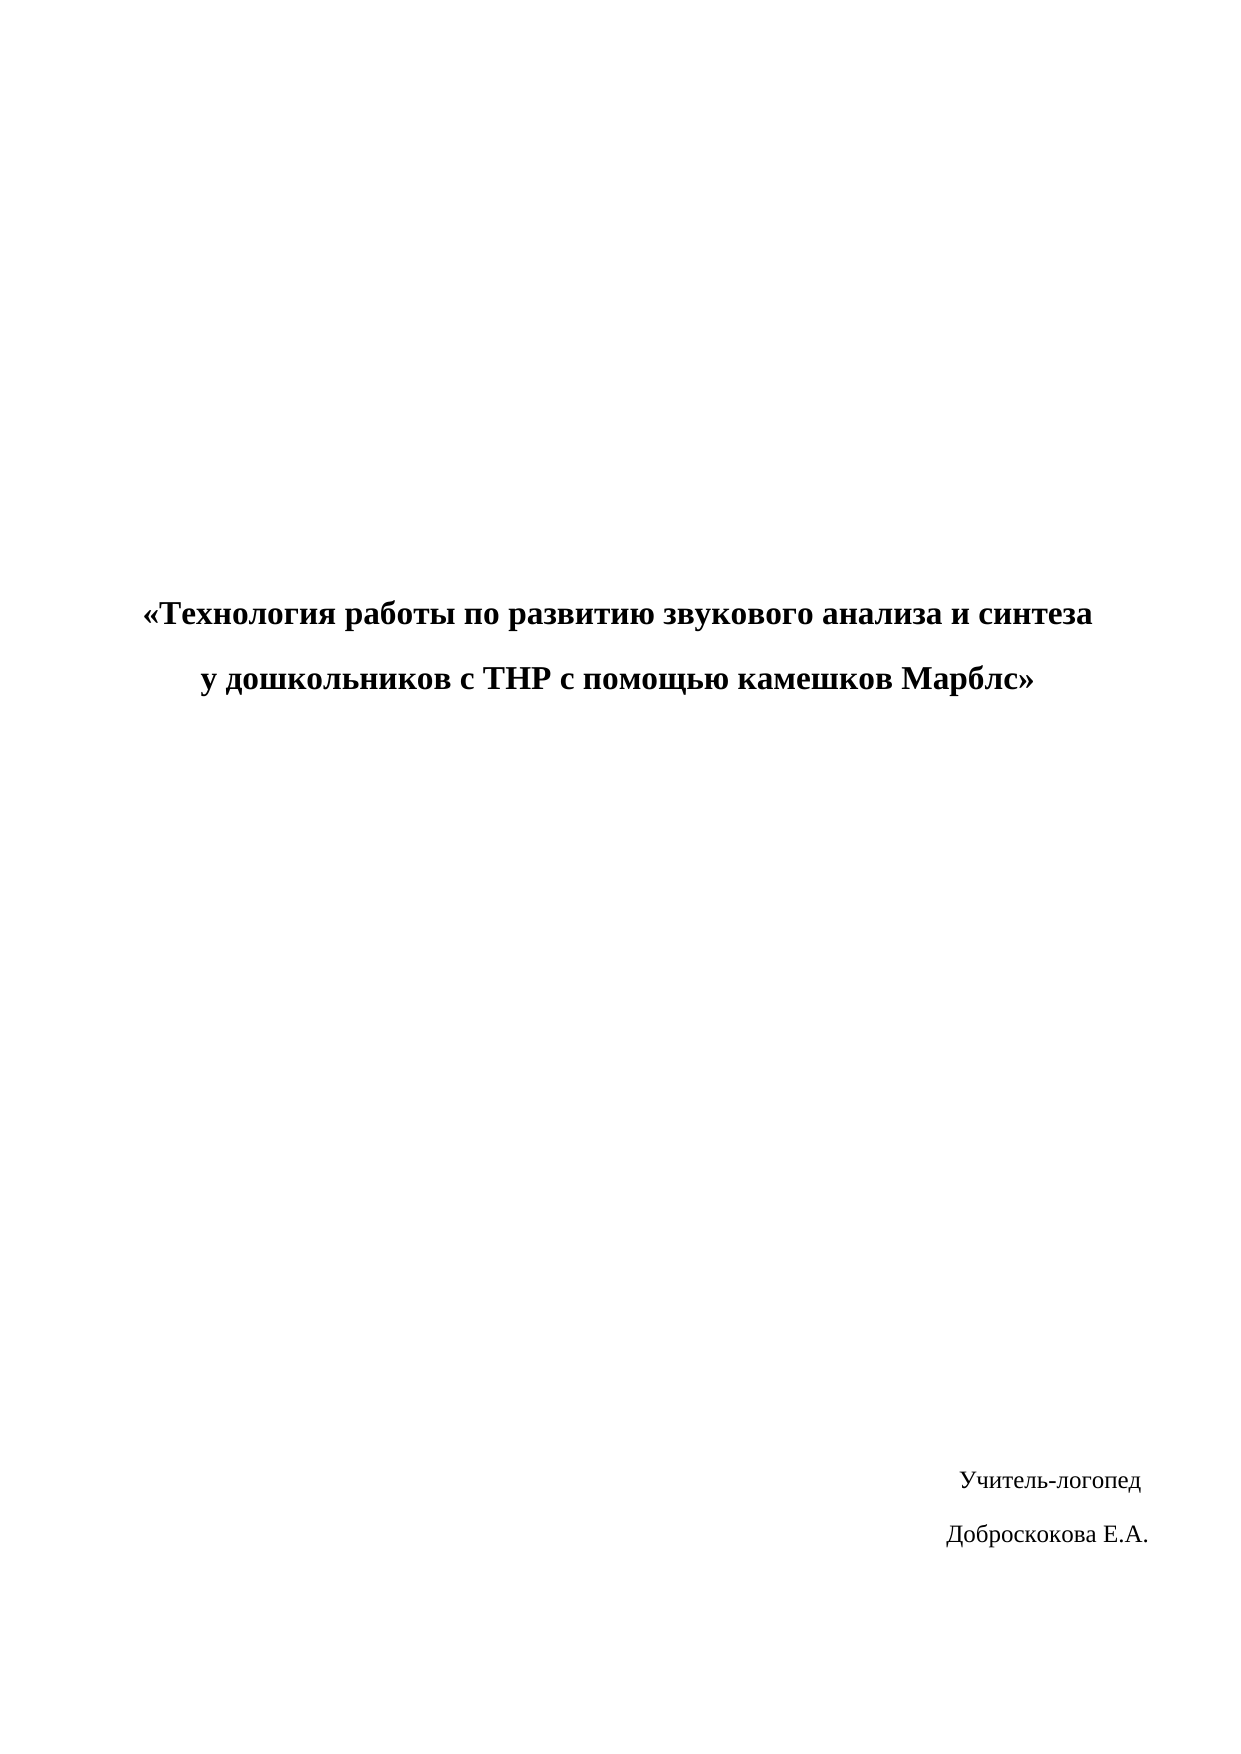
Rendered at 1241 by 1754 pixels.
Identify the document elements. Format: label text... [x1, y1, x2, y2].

text «Технология работы по развитию звукового анализа и синтеза [83, 593, 1152, 631]
text у дошкольников с ТНР с помощью камешков Марблс» [83, 658, 1152, 696]
text Доброскокова Е.А. [177, 1519, 1152, 1548]
text Учитель-логопед [177, 1466, 1152, 1494]
